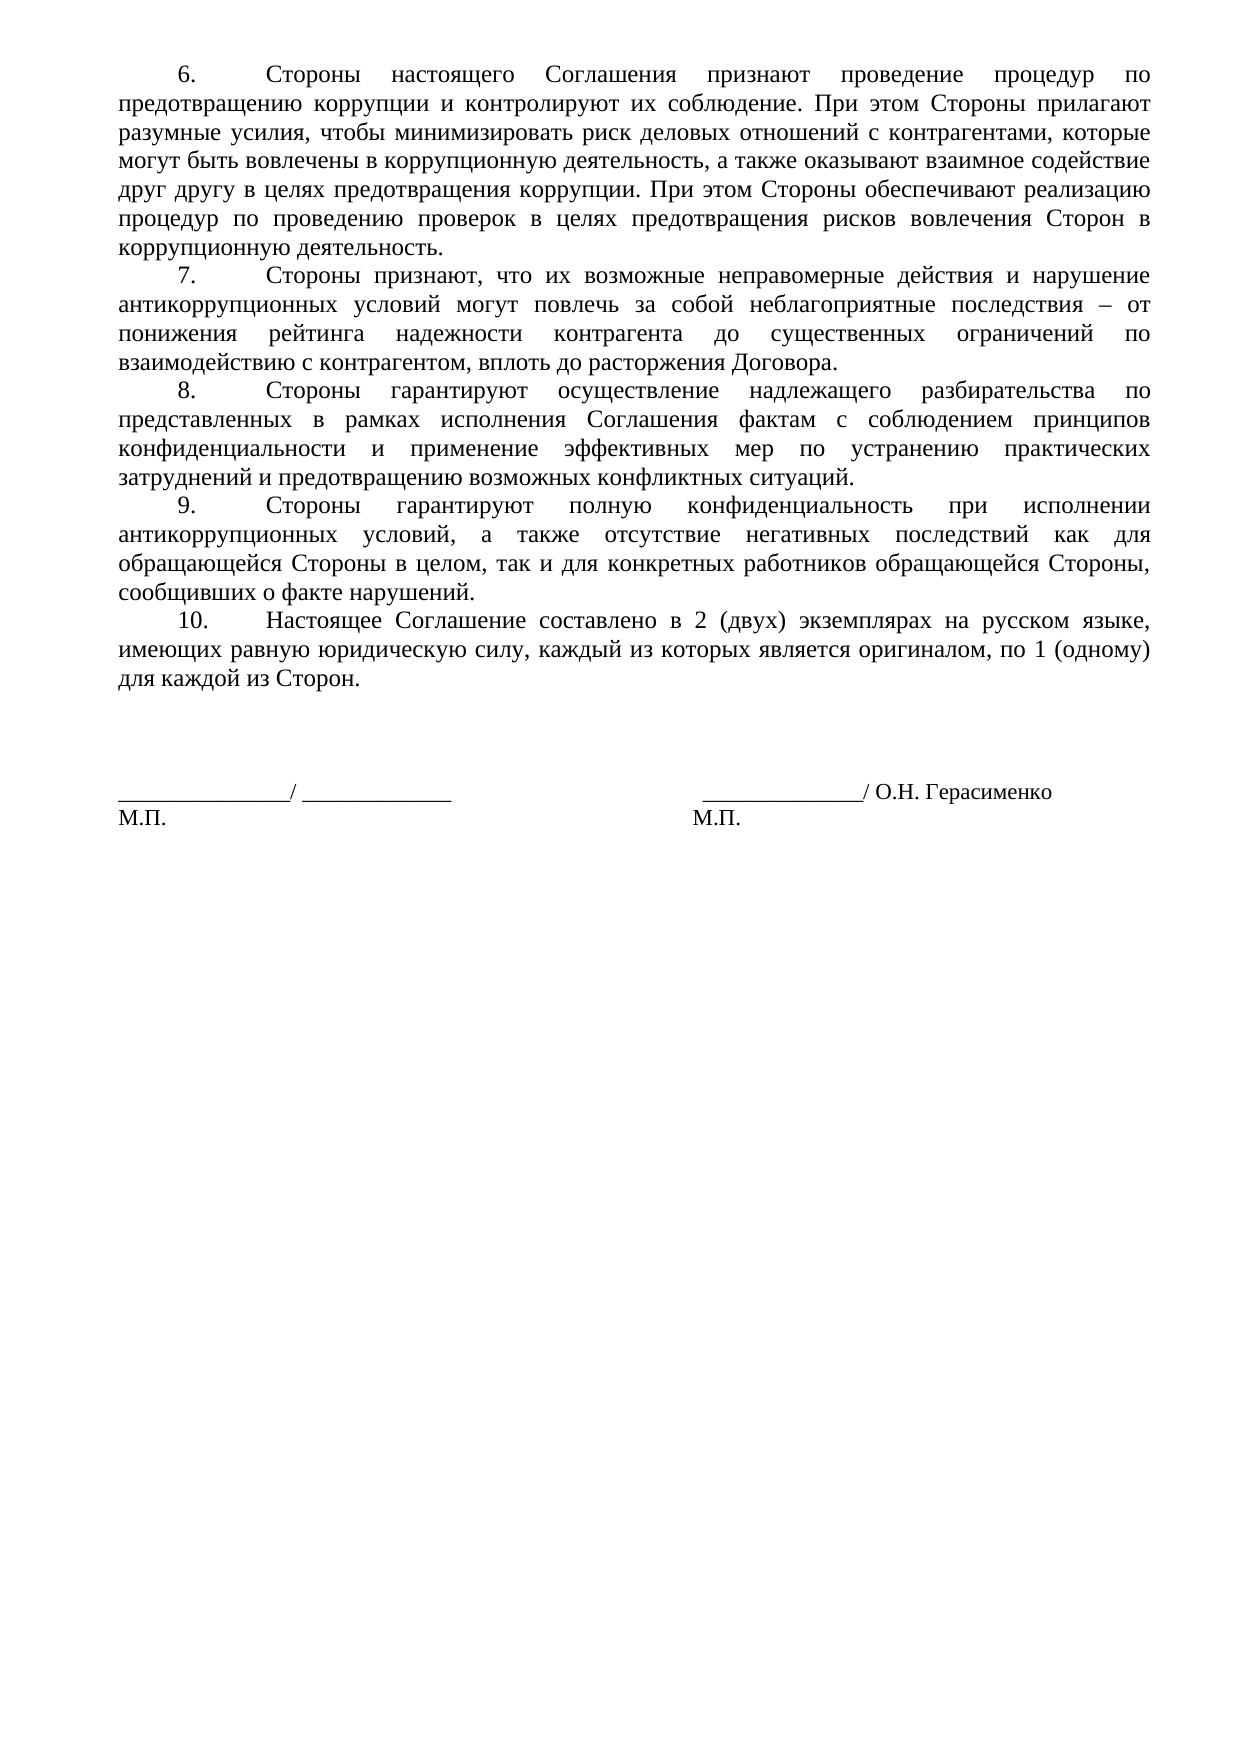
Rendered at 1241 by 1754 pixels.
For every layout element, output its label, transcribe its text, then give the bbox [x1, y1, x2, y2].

text _______________/ _____________ ______________/ О.Н. Герасименко М.П. М.П. [118, 778, 1152, 831]
text 7. Стороны признают, что их возможные неправомерные действия и нарушение антикоррупционных условий могут повлечь за собой неблагоприятные последствия – от понижения рейтинга надежности контрагента до существенных ограничений по взаимодействию с контрагентом, вплоть до расторжения Договора. [118, 260, 1152, 375]
text 10. Настоящее Соглашение составлено в 2 (двух) экземплярах на русском языке, имеющих равную юридическую силу, каждый из которых является оригиналом, по 1 (одному) для каждой из Сторон. [118, 605, 1152, 692]
text 8. Стороны гарантируют осуществление надлежащего разбирательства по представленных в рамках исполнения Соглашения фактам с соблюдением принципов конфиденциальности и применение эффективных мер по устранению практических затруднений и предотвращению возможных конфликтных ситуаций. [118, 375, 1152, 490]
text 6. Стороны настоящего Соглашения признают проведение процедур по предотвращению коррупции и контролируют их соблюдение. При этом Стороны прилагают разумные усилия, чтобы минимизировать риск деловых отношений с контрагентами, которые могут быть вовлечены в коррупционную деятельность, а также оказывают взаимное содействие друг другу в целях предотвращения коррупции. При этом Стороны обеспечивают реализацию процедур по проведению проверок в целях предотвращения рисков вовлечения Сторон в коррупционную деятельность. [118, 59, 1152, 260]
text 9. Стороны гарантируют полную конфиденциальность при исполнении антикоррупционных условий, а также отсутствие негативных последствий как для обращающейся Стороны в целом, так и для конкретных работников обращающейся Стороны, сообщивших о факте нарушений. [118, 490, 1152, 605]
